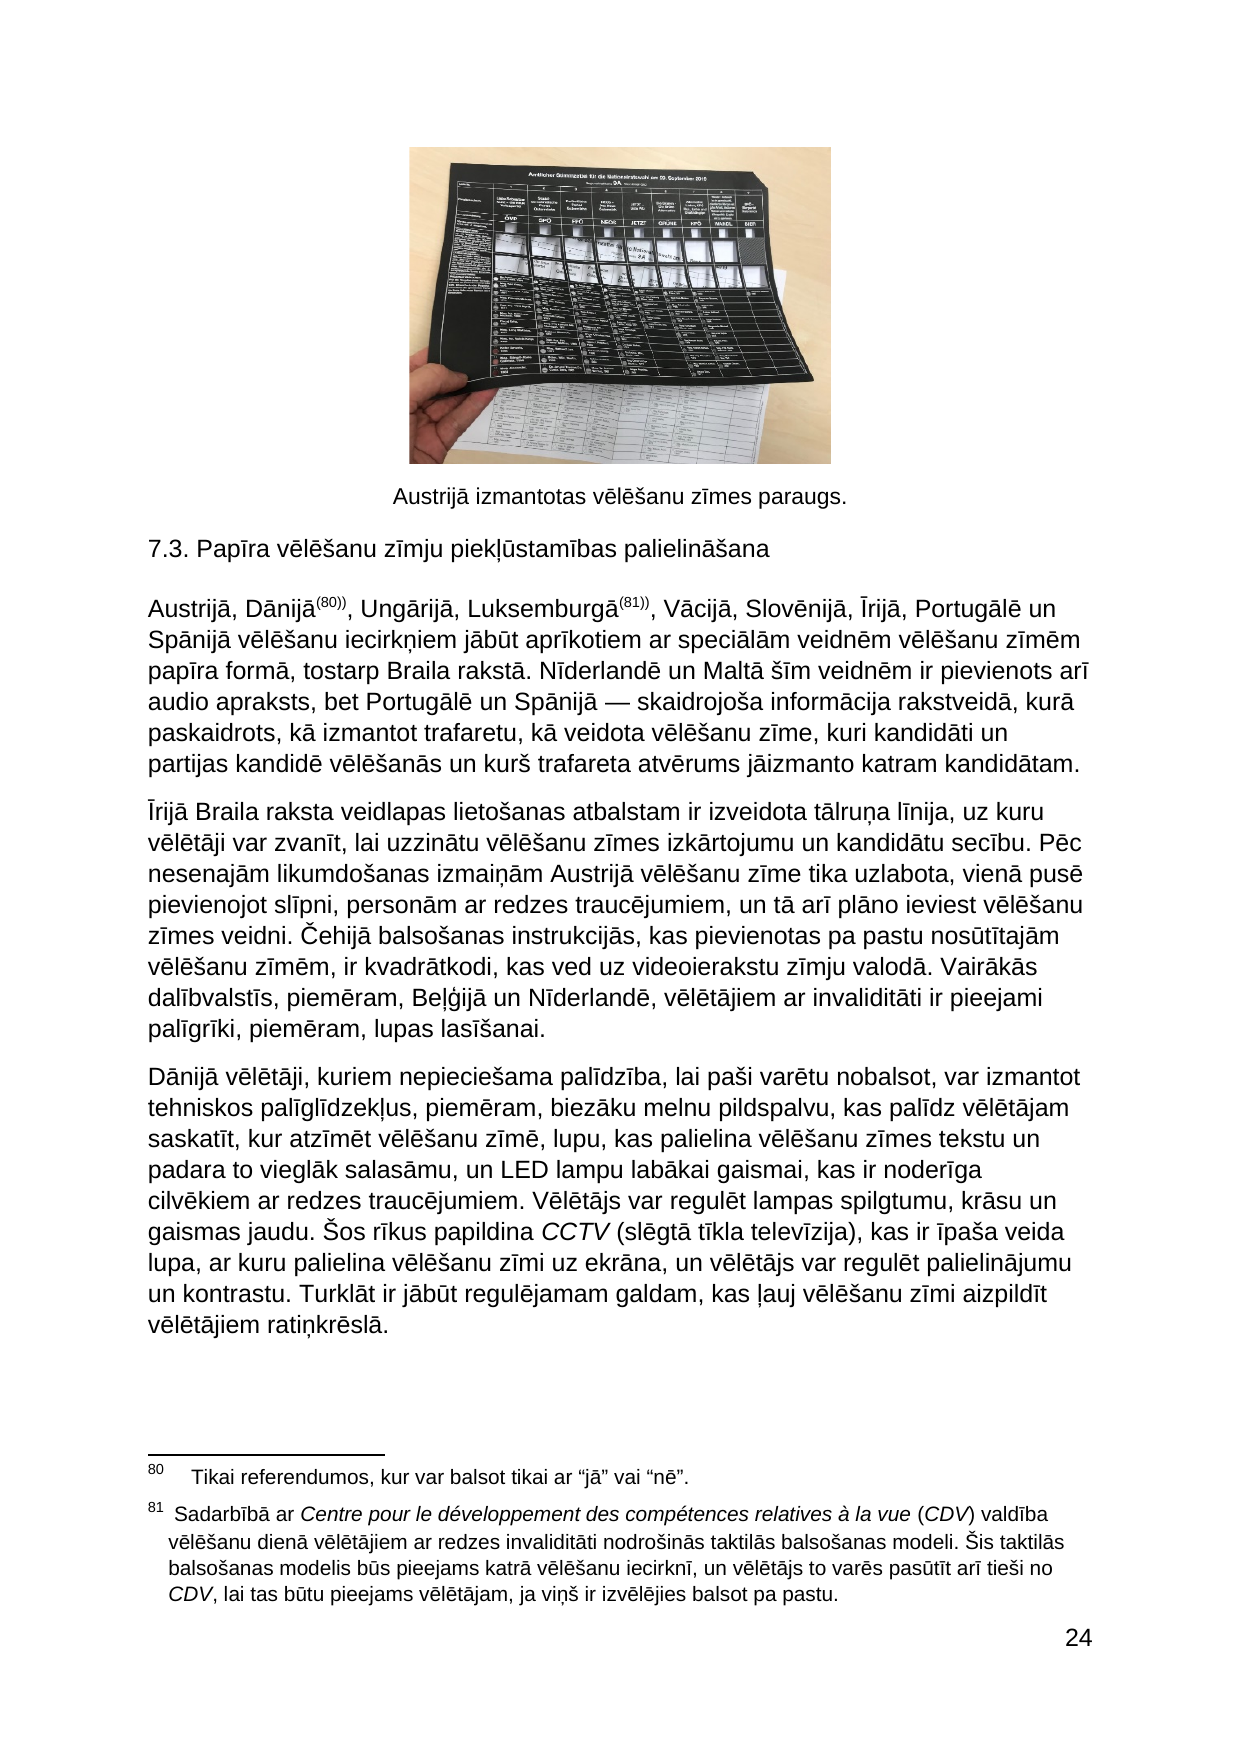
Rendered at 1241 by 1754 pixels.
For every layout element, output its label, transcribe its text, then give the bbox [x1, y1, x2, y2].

text Austrijā, Dānijā()), Ungārijā, Luksemburgā()), Vācijā, Slovēnijā, Īrijā, Portugālē un Spānijā vēlēšanu iecirkņiem jābūt aprīkotiem ar speciālām veidnēm vēlēšanu zīmēm papīra formā, tostarp Braila rakstā. Nīderlandē un Maltā šīm veidnēm ir pievienots arī audio apraksts, bet Portugālē un Spānijā — skaidrojoša informācija rakstveidā, kurā paskaidrots, kā izmantot trafaretu, kā veidota vēlēšanu zīme, kuri kandidāti un partijas kandidē vēlēšanās un kurš trafareta atvērums jāizmanto katram kandidātam. [148, 593, 1092, 777]
picture [409, 147, 831, 464]
text Austrijā izmantotas vēlēšanu zīmes paraugs. [148, 483, 1092, 509]
text Dānijā vēlētāji, kuriem nepieciešama palīdzība, lai paši varētu nobalsot, var izmantot tehniskos palīglīdzekļus, piemēram, biezāku melnu pildspalvu, kas palīdz vēlētājam saskatīt, kur atzīmēt vēlēšanu zīmē, lupu, kas palielina vēlēšanu zīmes tekstu un padara to vieglāk salasāmu, un LED lampu labākai gaismai, kas ir noderīga cilvēkiem ar redzes traucējumiem. Vēlētājs var regulēt lampas spilgtumu, krāsu un gaismas jaudu. Šos rīkus papildina CCTV (slēgtā tīkla televīzija), kas ir īpaša veida lupa, ar kuru palielina vēlēšanu zīmi uz ekrāna, un vēlētājs var regulēt palielinājumu un kontrastu. Turklāt ir jābūt regulējamam galdam, kas ļauj vēlēšanu zīmi aizpildīt vēlētājiem ratiņkrēslā. [148, 1061, 1092, 1338]
subtitle 7.3. Papīra vēlēšanu zīmju piekļūstamības palielināšana [148, 534, 1092, 563]
text Īrijā Braila raksta veidlapas lietošanas atbalstam ir izveidota tālruņa līnija, uz kuru vēlētāji var zvanīt, lai uzzinātu vēlēšanu zīmes izkārtojumu un kandidātu secību. Pēc nesenajām likumdošanas izmaiņām Austrijā vēlēšanu zīme tika uzlabota, vienā pusē pievienojot slīpni, personām ar redzes traucējumiem, un tā arī plāno ieviest vēlēšanu zīmes veidni. Čehijā balsošanas instrukcijās, kas pievienotas pa pastu nosūtītajām vēlēšanu zīmēm, ir kvadrātkodi, kas ved uz videoierakstu zīmju valodā. Vairākās dalībvalstīs, piemēram, Beļģijā un Nīderlandē, vēlētājiem ar invaliditāti ir pieejami palīgrīki, piemēram, lupas lasīšanai. [148, 796, 1092, 1042]
